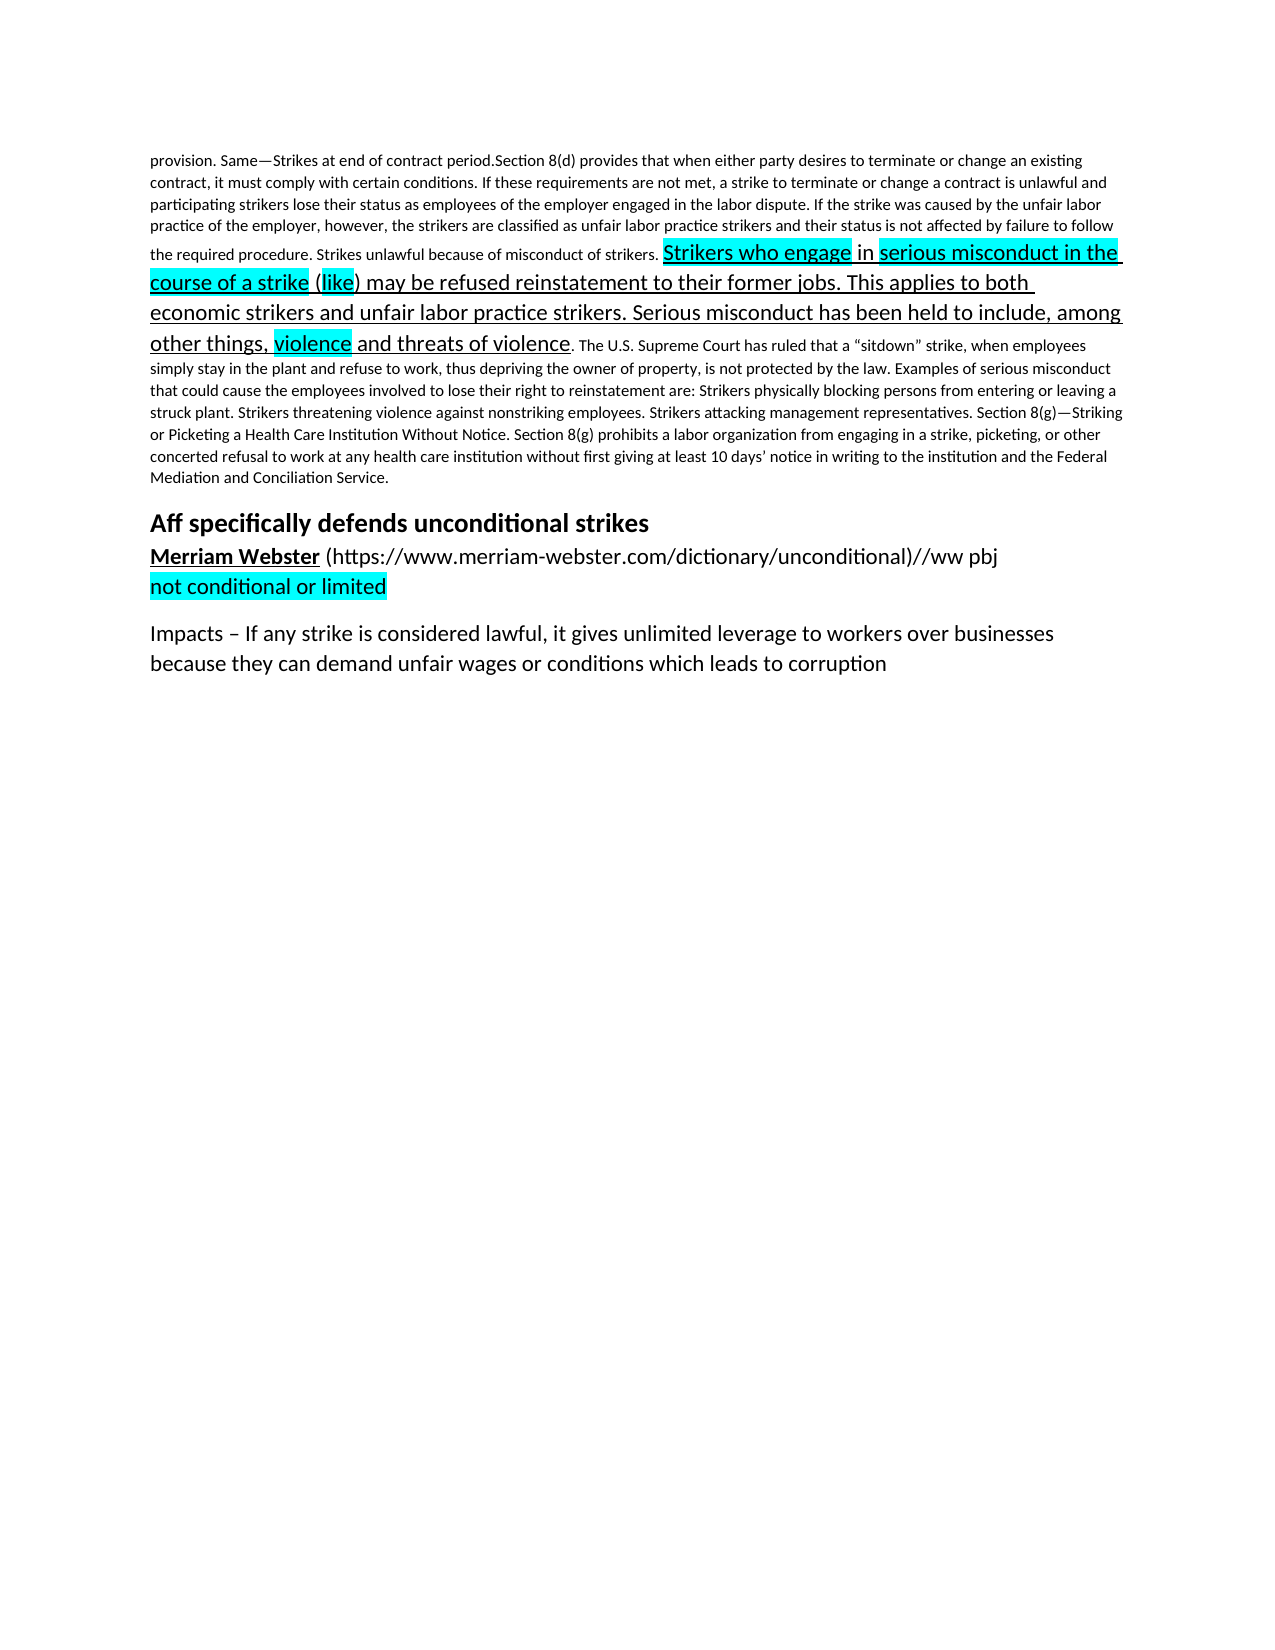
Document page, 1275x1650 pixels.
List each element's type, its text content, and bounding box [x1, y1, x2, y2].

text Impacts – If any strike is considered lawful, it gives unlimited leverage to workers over businesses because they can demand unfair wages or conditions which leads to corruption [150, 619, 1125, 677]
text Merriam Webster (https://www.merriam-webster.com/dictionary/unconditional)//ww pbj not conditional or limited [150, 542, 1125, 600]
subtitle Aff specifically defends unconditional strikes [150, 506, 1125, 539]
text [150, 150, 1125, 488]
